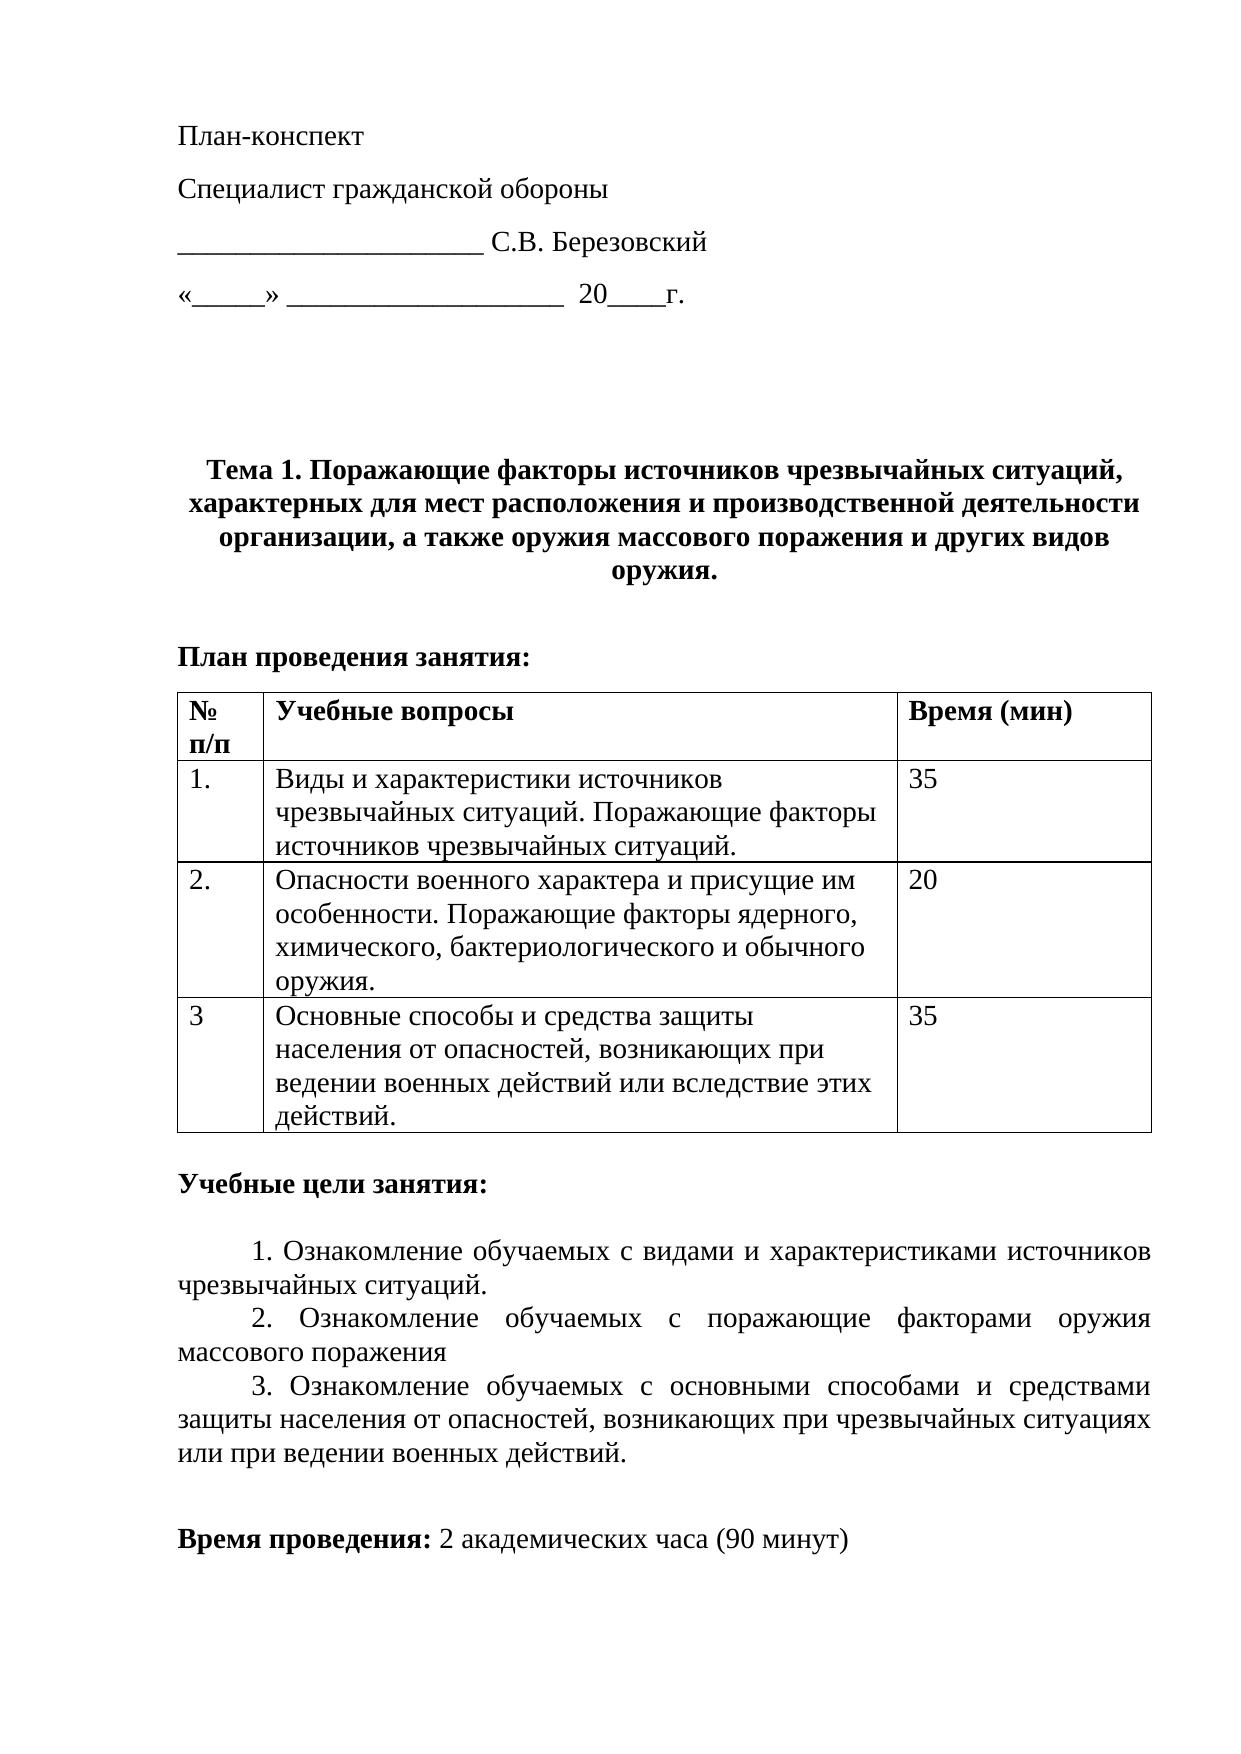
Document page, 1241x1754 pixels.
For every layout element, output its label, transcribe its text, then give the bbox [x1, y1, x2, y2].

text _____________________ С.В. Березовский [177, 224, 1166, 257]
table_cell Основные способы и средства защиты населения от опасностей, возникающих при ведении военных действий или вследствие этих действий. [264, 998, 897, 1132]
table_cell 2. [178, 863, 263, 997]
table_cell 20 [898, 863, 1151, 997]
table_cell Виды и характеристики источников чрезвычайных ситуаций. Поражающие факторы источников чрезвычайных ситуаций. [264, 761, 897, 861]
text Учебные цели занятия: [177, 1166, 1152, 1200]
table_header Учебные вопросы [264, 693, 897, 760]
text Специалист гражданской обороны [177, 171, 1166, 204]
table_cell 3 [178, 998, 263, 1132]
text Время проведения: 2 академических часа (90 минут) [177, 1521, 1152, 1555]
table_header № п/п [178, 693, 263, 760]
text План проведения занятия: [177, 639, 1152, 672]
text «_____» ___________________ 20____г. [177, 277, 1166, 310]
table_cell 35 [898, 998, 1151, 1132]
table_cell Опасности военного характера и присущие им особенности. Поражающие факторы ядерного, химического, бактериологического и обычного оружия. [264, 863, 897, 997]
text План-конспект [177, 118, 1166, 152]
text Тема 1. Поражающие факторы источников чрезвычайных ситуаций, характерных для мест расположения и производственной деятельности организации, а также оружия массового поражения и других видов оружия. [177, 452, 1152, 586]
text 2. Ознакомление обучаемых с поражающие факторами оружия массового поражения [177, 1301, 1152, 1368]
text 1. Ознакомление обучаемых с видами и характеристиками источников чрезвычайных ситуаций. [177, 1233, 1152, 1301]
table_cell 1. [178, 761, 263, 861]
text 3. Ознакомление обучаемых с основными способами и средствами защиты населения от опасностей, возникающих при чрезвычайных ситуациях или при ведении военных действий. [177, 1368, 1152, 1468]
table_cell 35 [898, 761, 1151, 861]
table_header Время (мин) [898, 693, 1151, 760]
